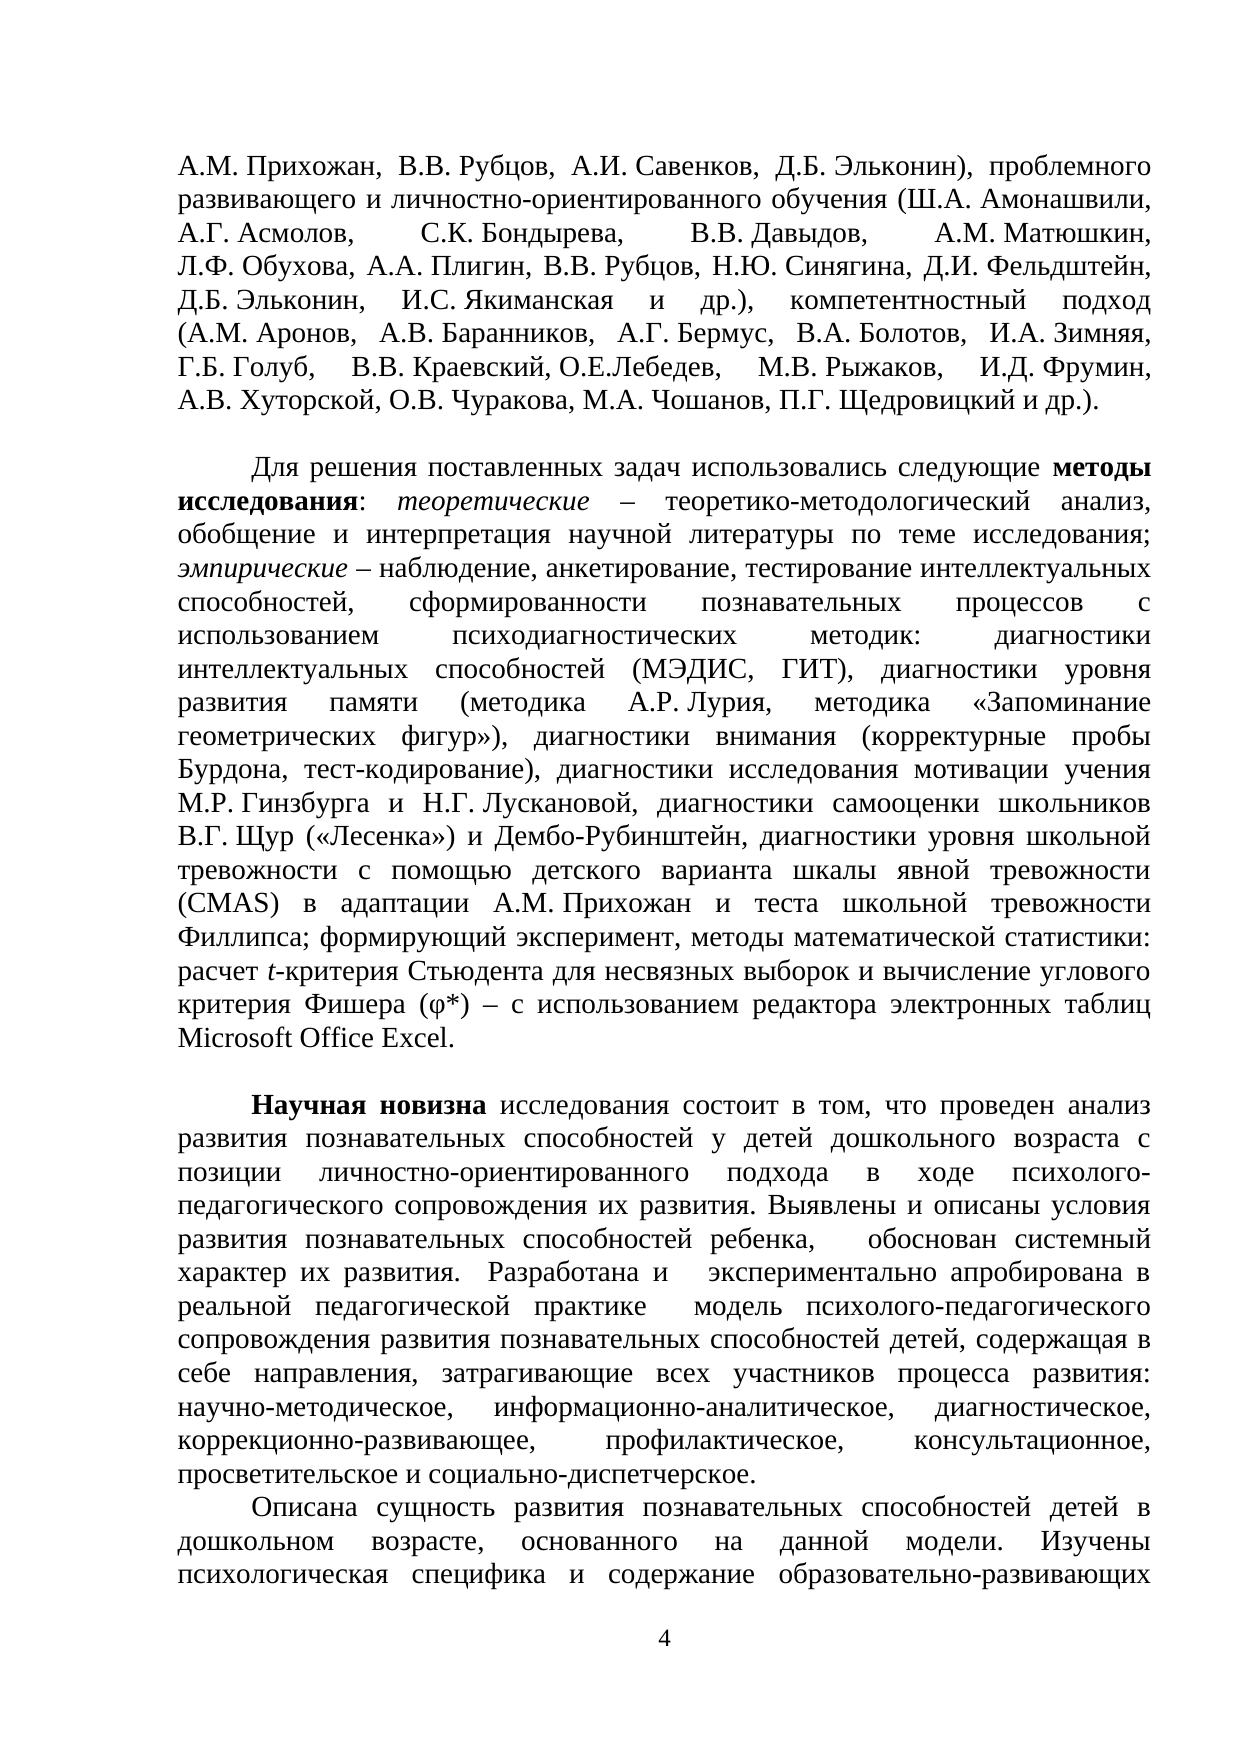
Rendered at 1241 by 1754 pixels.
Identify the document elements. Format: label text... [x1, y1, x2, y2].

text Научная новизна исследования состоит в том, что проведен анализ развития познавательных способностей у детей дошкольного возраста с позиции личностно-ориентированного подхода в ходе психолого-педагогического сопровождения их развития. Выявлены и описаны условия развития познавательных способностей ребенка, обоснован системный характер их развития. Разработана и экспериментально апробирована в реальной педагогической практике модель психолого-педагогического сопровождения развития познавательных способностей детей, содержащая в себе направления, затрагивающие всех участников процесса развития: научно-методическое, информационно-аналитическое, диагностическое, коррекционно-развивающее, профилактическое, консультационное, просветительское и социально-диспетчерское. [177, 1087, 1152, 1489]
text Для решения поставленных задач использовались следующие методы исследования: теоретические – теоретико-методологический анализ, обобщение и интерпретация научной литературы по теме исследования; эмпирические – наблюдение, анкетирование, тестирование интеллектуальных способностей, сформированности познавательных процессов с использованием психодиагностических методик: диагностики интеллектуальных способностей (МЭДИС, ГИТ), диагностики уровня развития памяти (методика А.Р. Лурия, методика «Запоминание геометрических фигур»), диагностики внимания (корректурные пробы Бурдона, тест-кодирование), диагностики исследования мотивации учения М.Р. Гинзбурга и Н.Г. Лускановой, диагностики самооценки школьников В.Г. Щур («Лесенка») и Дембо-Рубинштейн, диагностики уровня школьной тревожности с помощью детского варианта шкалы явной тревожности (CMAS) в адаптации А.М. Прихожан и теста школьной тревожности Филлипса; формирующий эксперимент, методы математической статистики: расчет t-критерия Стьюдента для несвязных выборок и вычисление углового критерия Фишера (φ*) – с использованием редактора электронных таблиц Microsoft Office Excel. [177, 449, 1152, 1053]
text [177, 1489, 1152, 1590]
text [177, 148, 1152, 416]
